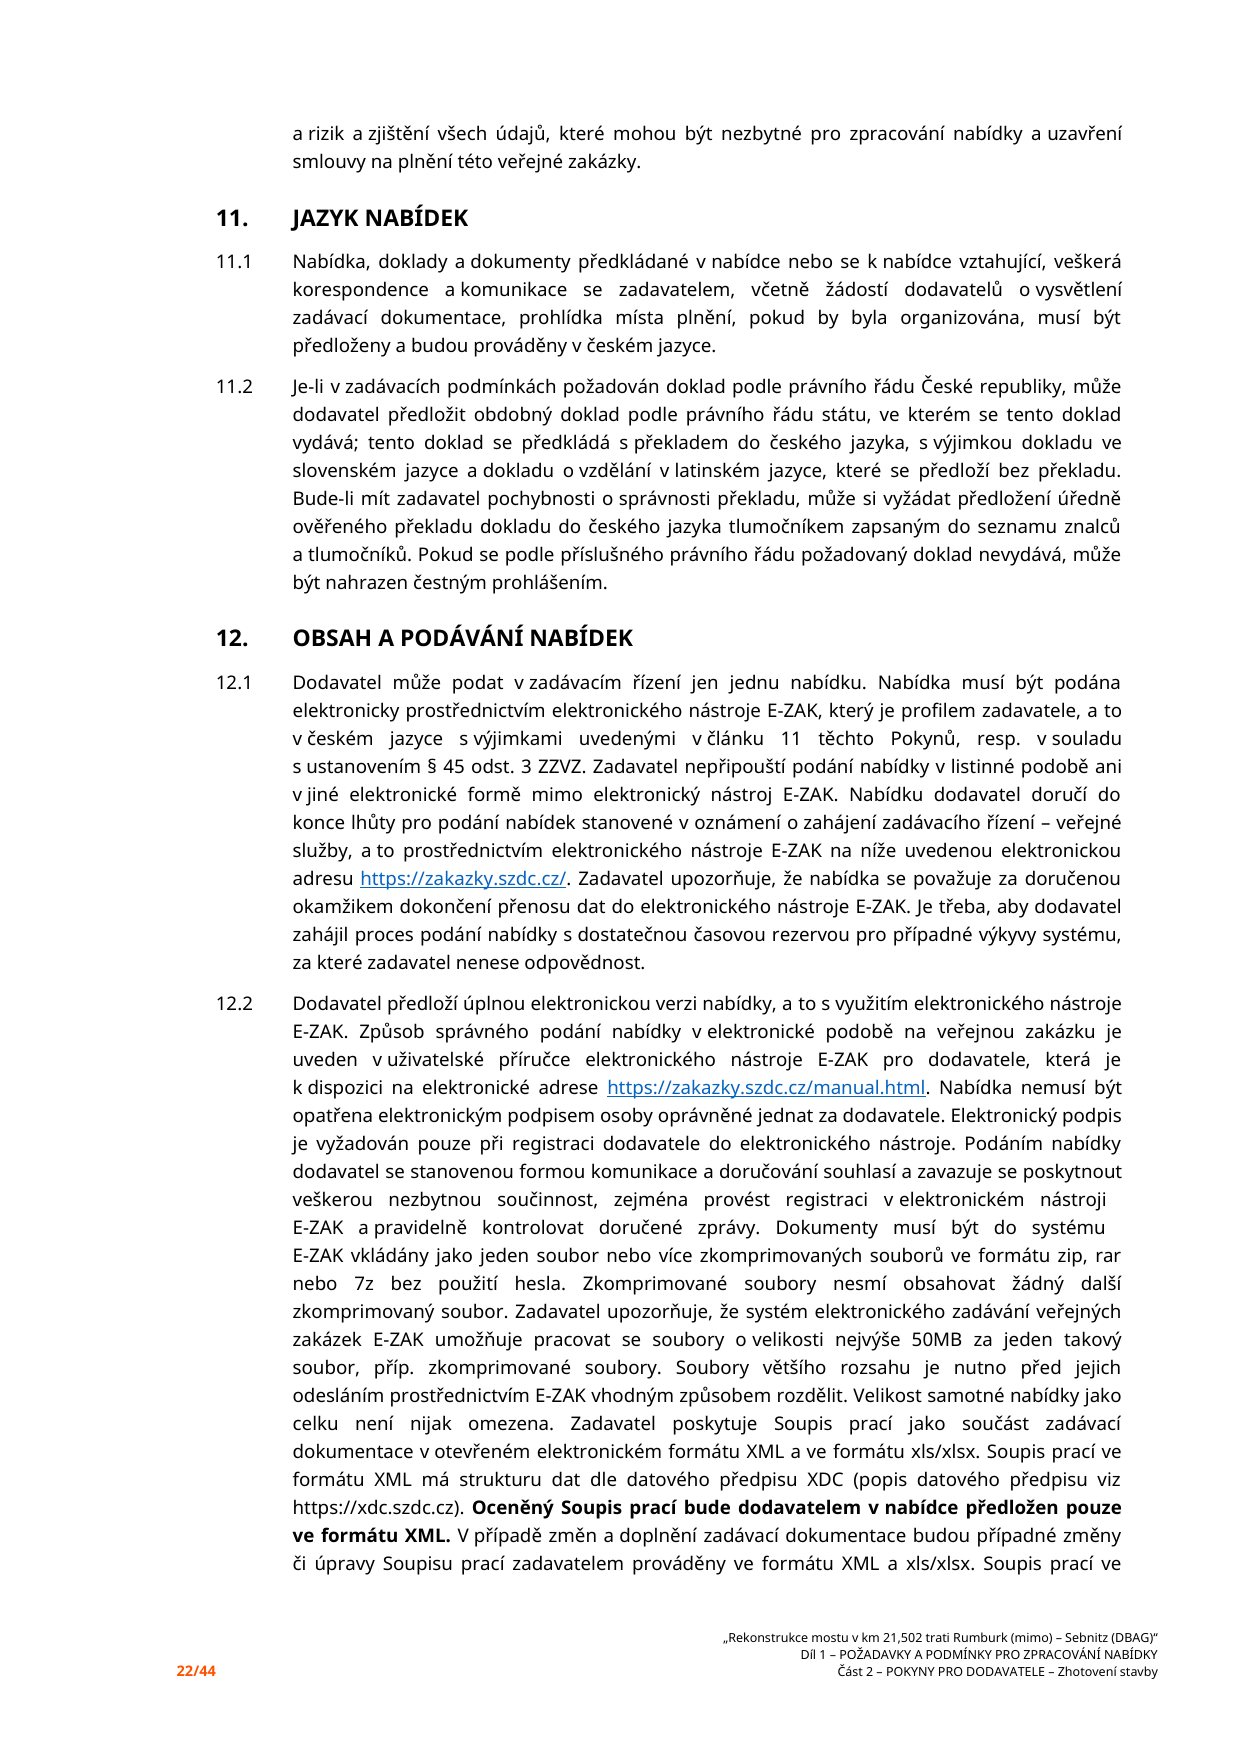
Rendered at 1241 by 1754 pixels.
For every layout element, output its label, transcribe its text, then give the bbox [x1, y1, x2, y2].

text JAZYK NABÍDEK [216, 202, 1122, 233]
text Je-li v zadávacích podmínkách požadován doklad podle právního řádu České republiky, může dodavatel předložit obdobný doklad podle právního řádu státu, ve kterém se tento doklad vydává; tento doklad se předkládá s překladem do českého jazyka, s výjimkou dokladu ve slovenském jazyce a dokladu o vzdělání v latinském jazyce, které se předloží bez překladu. Bude-li mít zadavatel pochybnosti o správnosti překladu, může si vyžádat předložení úředně ověřeného překladu dokladu do českého jazyka tlumočníkem zapsaným do seznamu znalců a tlumočníků. Pokud se podle příslušného právního řádu požadovaný doklad nevydává, může být nahrazen čestným prohlášením. [216, 373, 1122, 595]
text Dodavatel může podat v zadávacím řízení jen jednu nabídku. Nabídka musí být podána elektronicky prostřednictvím elektronického nástroje E-ZAK, který je profilem zadavatele, a to v českém jazyce s výjimkami uvedenými v článku 11 těchto Pokynů, resp. v souladu s ustanovením § 45 odst. 3 ZZVZ. Zadavatel nepřipouští podání nabídky v listinné podobě ani v jiné elektronické formě mimo elektronický nástroj E-ZAK. Nabídku dodavatel doručí do konce lhůty pro podání nabídek stanovené v oznámení o zahájení zadávacího řízení – veřejné služby, a to prostřednictvím elektronického nástroje E-ZAK na níže uvedenou elektronickou adresu https://zakazky.szdc.cz/. Zadavatel upozorňuje, že nabídka se považuje za doručenou okamžikem dokončení přenosu dat do elektronického nástroje E-ZAK. Je třeba, aby dodavatel zahájil proces podání nabídky s dostatečnou časovou rezervou pro případné výkyvy systému, za které zadavatel nenese odpovědnost. [216, 669, 1122, 975]
text Nabídka, doklady a dokumenty předkládané v nabídce nebo se k nabídce vztahující, veškerá korespondence a komunikace se zadavatelem, včetně žádostí dodavatelů o vysvětlení zadávací dokumentace, prohlídka místa plnění, pokud by byla organizována, musí být předloženy a budou prováděny v českém jazyce. [216, 248, 1122, 358]
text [216, 990, 1122, 1576]
text OBSAH a PODÁVÁNÍ NABÍDEK [216, 622, 1122, 653]
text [216, 121, 1122, 174]
